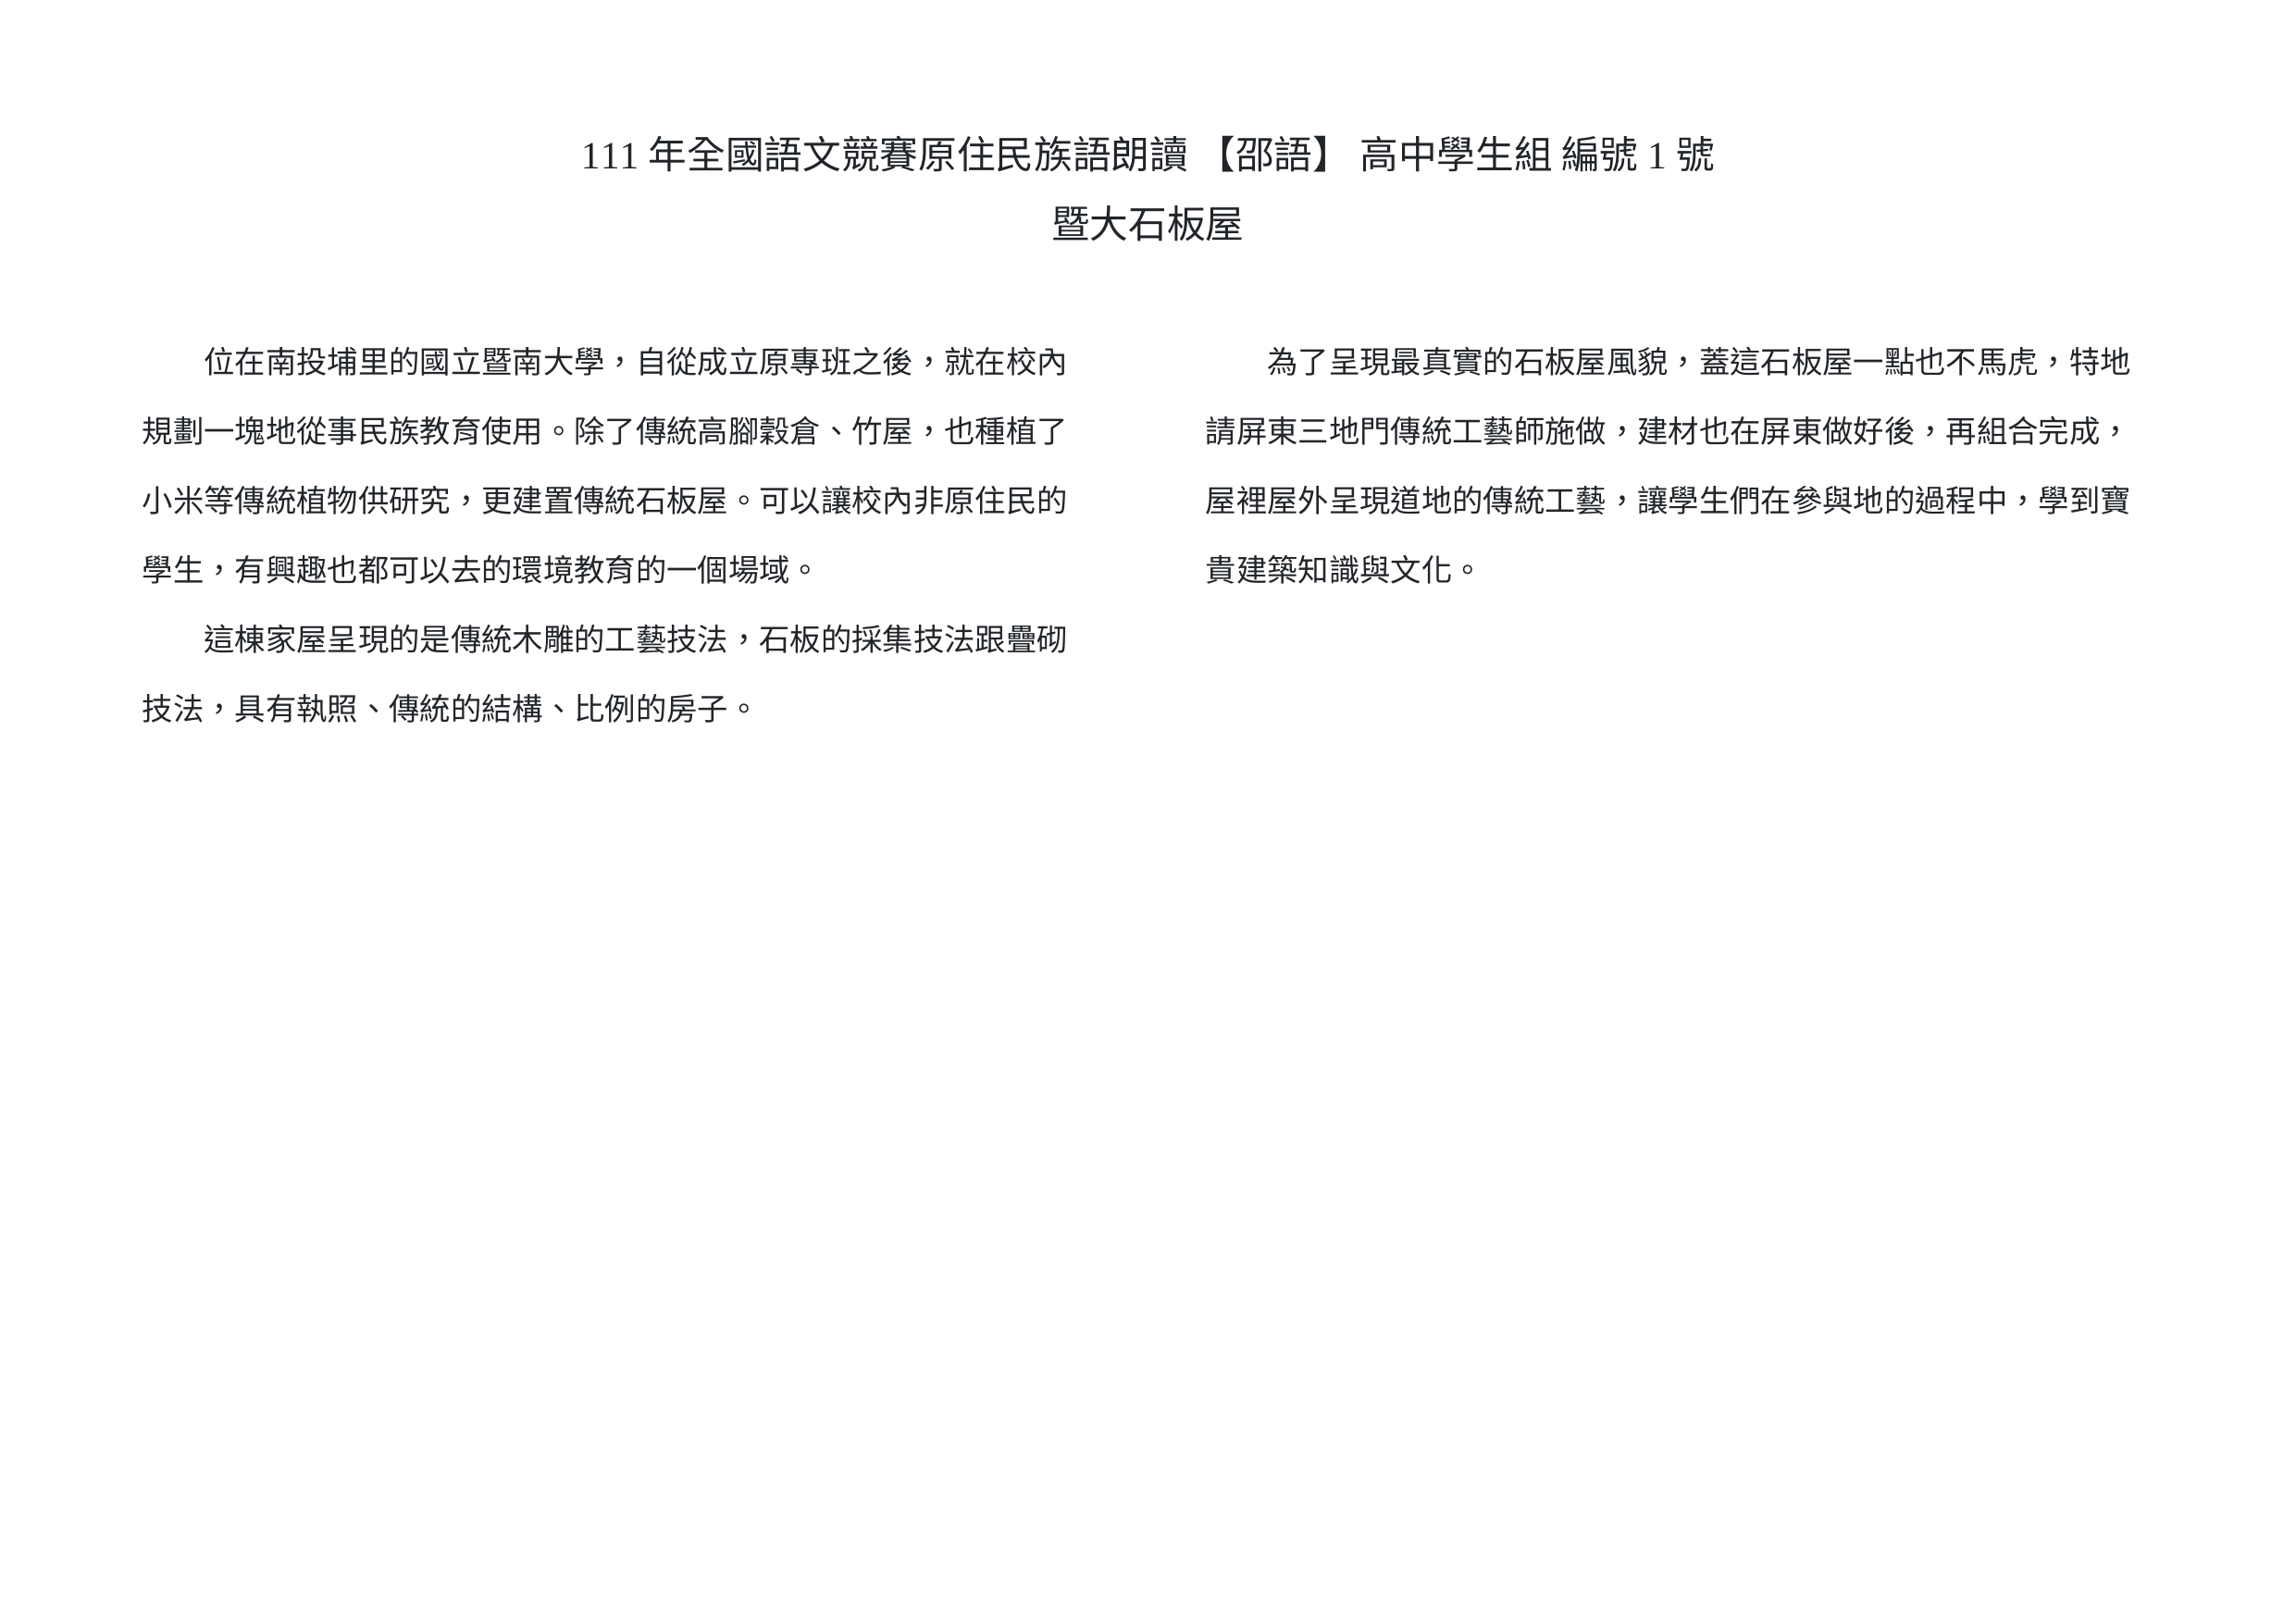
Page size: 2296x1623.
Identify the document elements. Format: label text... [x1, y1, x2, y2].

text 這棟家屋呈現的是傳統木雕的工藝技法，石板的採集技法跟疊砌技法，具有執照、傳統的結構、比例的房子。 [142, 603, 1090, 742]
text 為了呈現最真實的石板屋風貌，蓋這石板屋一點也不馬虎，特地請屏東三地門傳統工藝師施做，建材也在屏東做好後，再組合完成，屋裡屋外呈現道地的傳統工藝，讓學生們在參與地的過程中，學到寶貴建築知識與文化。 [1206, 326, 2153, 603]
text 暨大石板屋 [142, 187, 2153, 256]
text 111 年全國語文競賽原住民族語朗讀 【邵語】 高中學生組 編號 1 號 [142, 118, 2153, 187]
text 位在南投埔里的國立暨南大學，自從成立原專班之後，就在校內規劃一塊地從事民族教育使用。除了傳統高腳穀倉、竹屋，也種植了小米等傳統植物供研究，更建置傳統石板屋。可以讓校內非原住民的學生，有興趣也都可以去的環境教育的一個場域。 [142, 326, 1090, 603]
